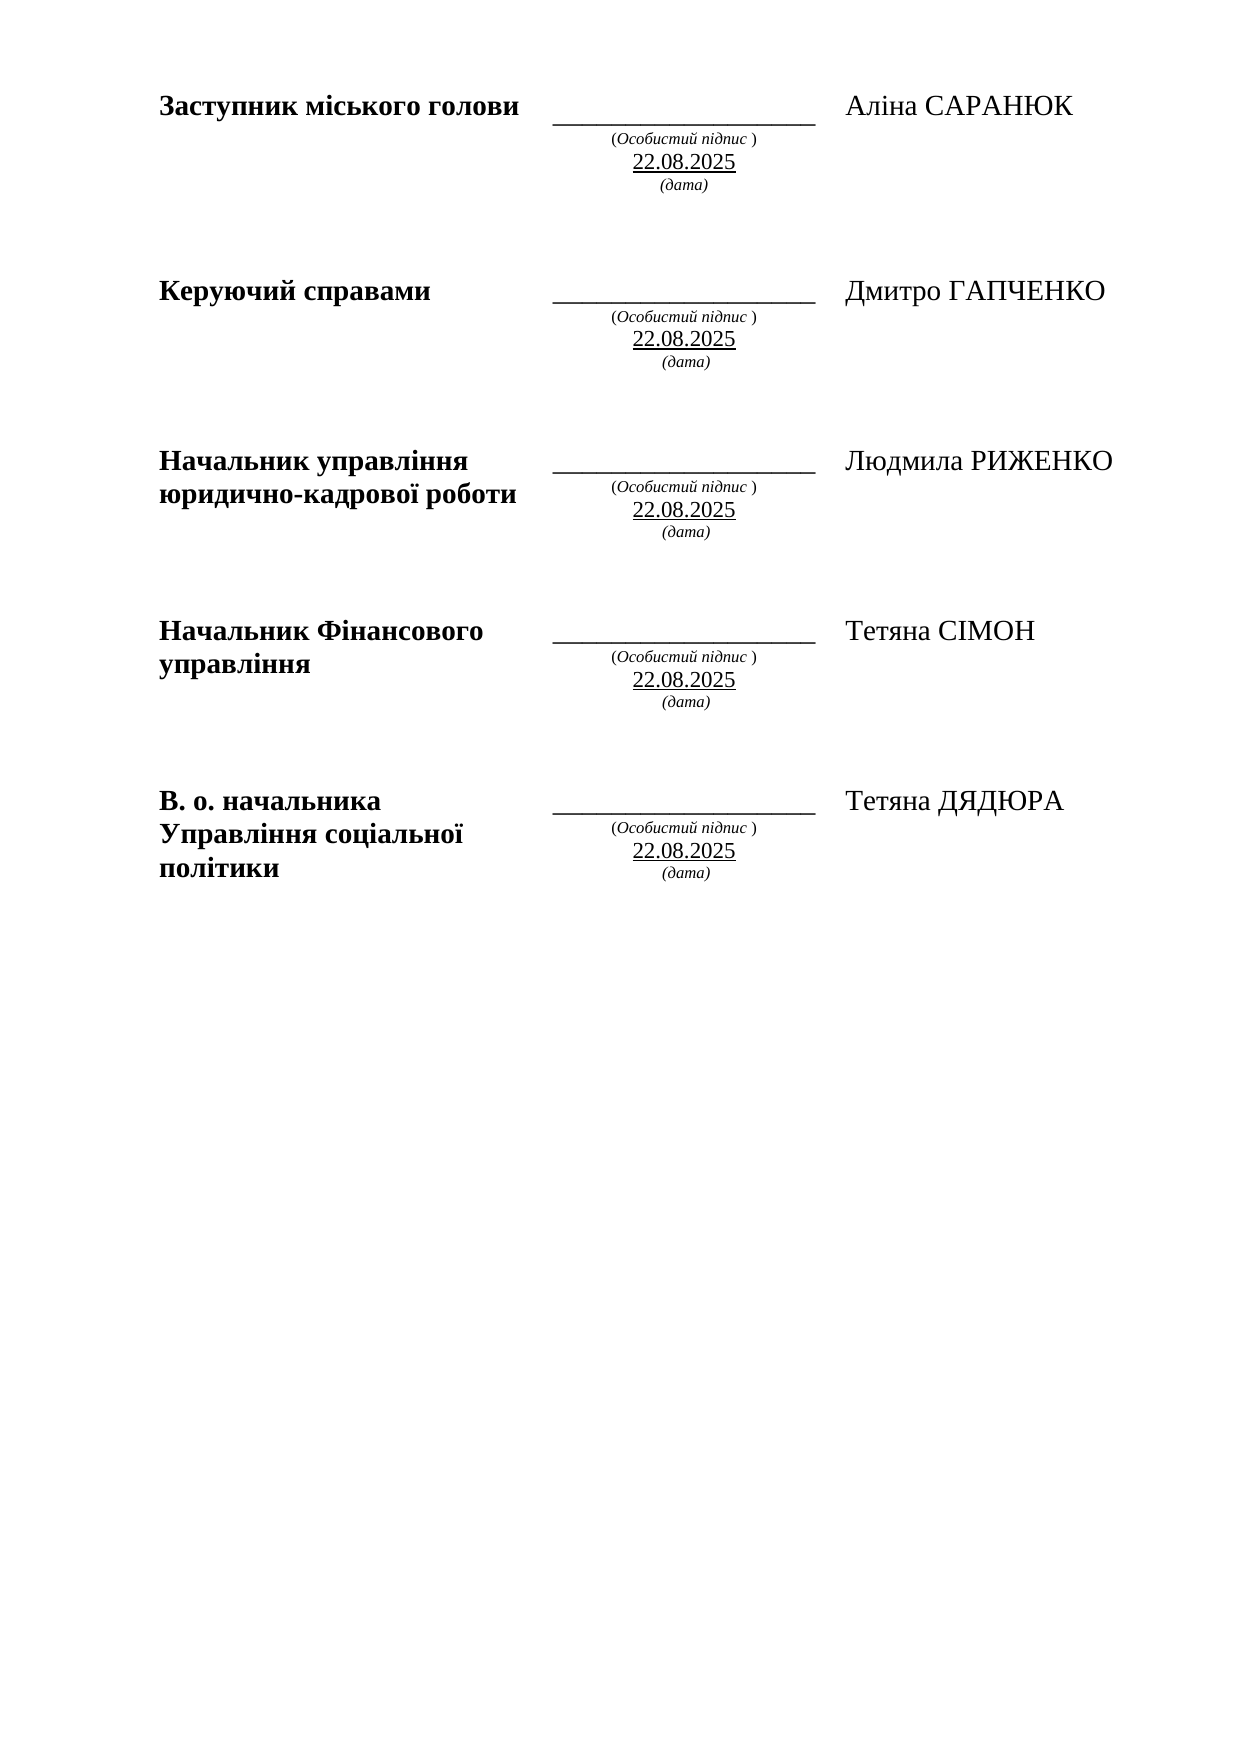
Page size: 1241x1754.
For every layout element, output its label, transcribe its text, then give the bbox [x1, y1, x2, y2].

table_cell Начальник управління юридично-кадрової роботи [148, 409, 534, 579]
table_cell __________________ (Особистий підпис ) 22.08.2025 (дата) [534, 239, 834, 409]
table_cell В. о. начальника Управління соціальної політики [148, 750, 534, 917]
table_cell Начальник Фінансового управління [148, 580, 534, 749]
table_cell Тетяна ДЯДЮРА [834, 750, 1145, 917]
table_cell Дмитро ГАПЧЕНКО [834, 239, 1145, 409]
table_cell Тетяна СІМОН [834, 580, 1145, 749]
table_header __________________ (Особистий підпис ) 22.08.2025 (дата) [534, 89, 834, 239]
table_cell __________________ (Особистий підпис ) 22.08.2025 (дата) [534, 409, 834, 579]
table_cell Людмила РИЖЕНКО [834, 409, 1145, 579]
table_header Заступник міського голови [148, 89, 534, 239]
table_cell __________________ (Особистий підпис ) 22.08.2025 (дата) [534, 580, 834, 749]
table_header Аліна САРАНЮК [834, 89, 1145, 239]
table_cell __________________ (Особистий підпис ) 22.08.2025 (дата) [534, 750, 834, 917]
table_cell Керуючий справами [148, 239, 534, 409]
